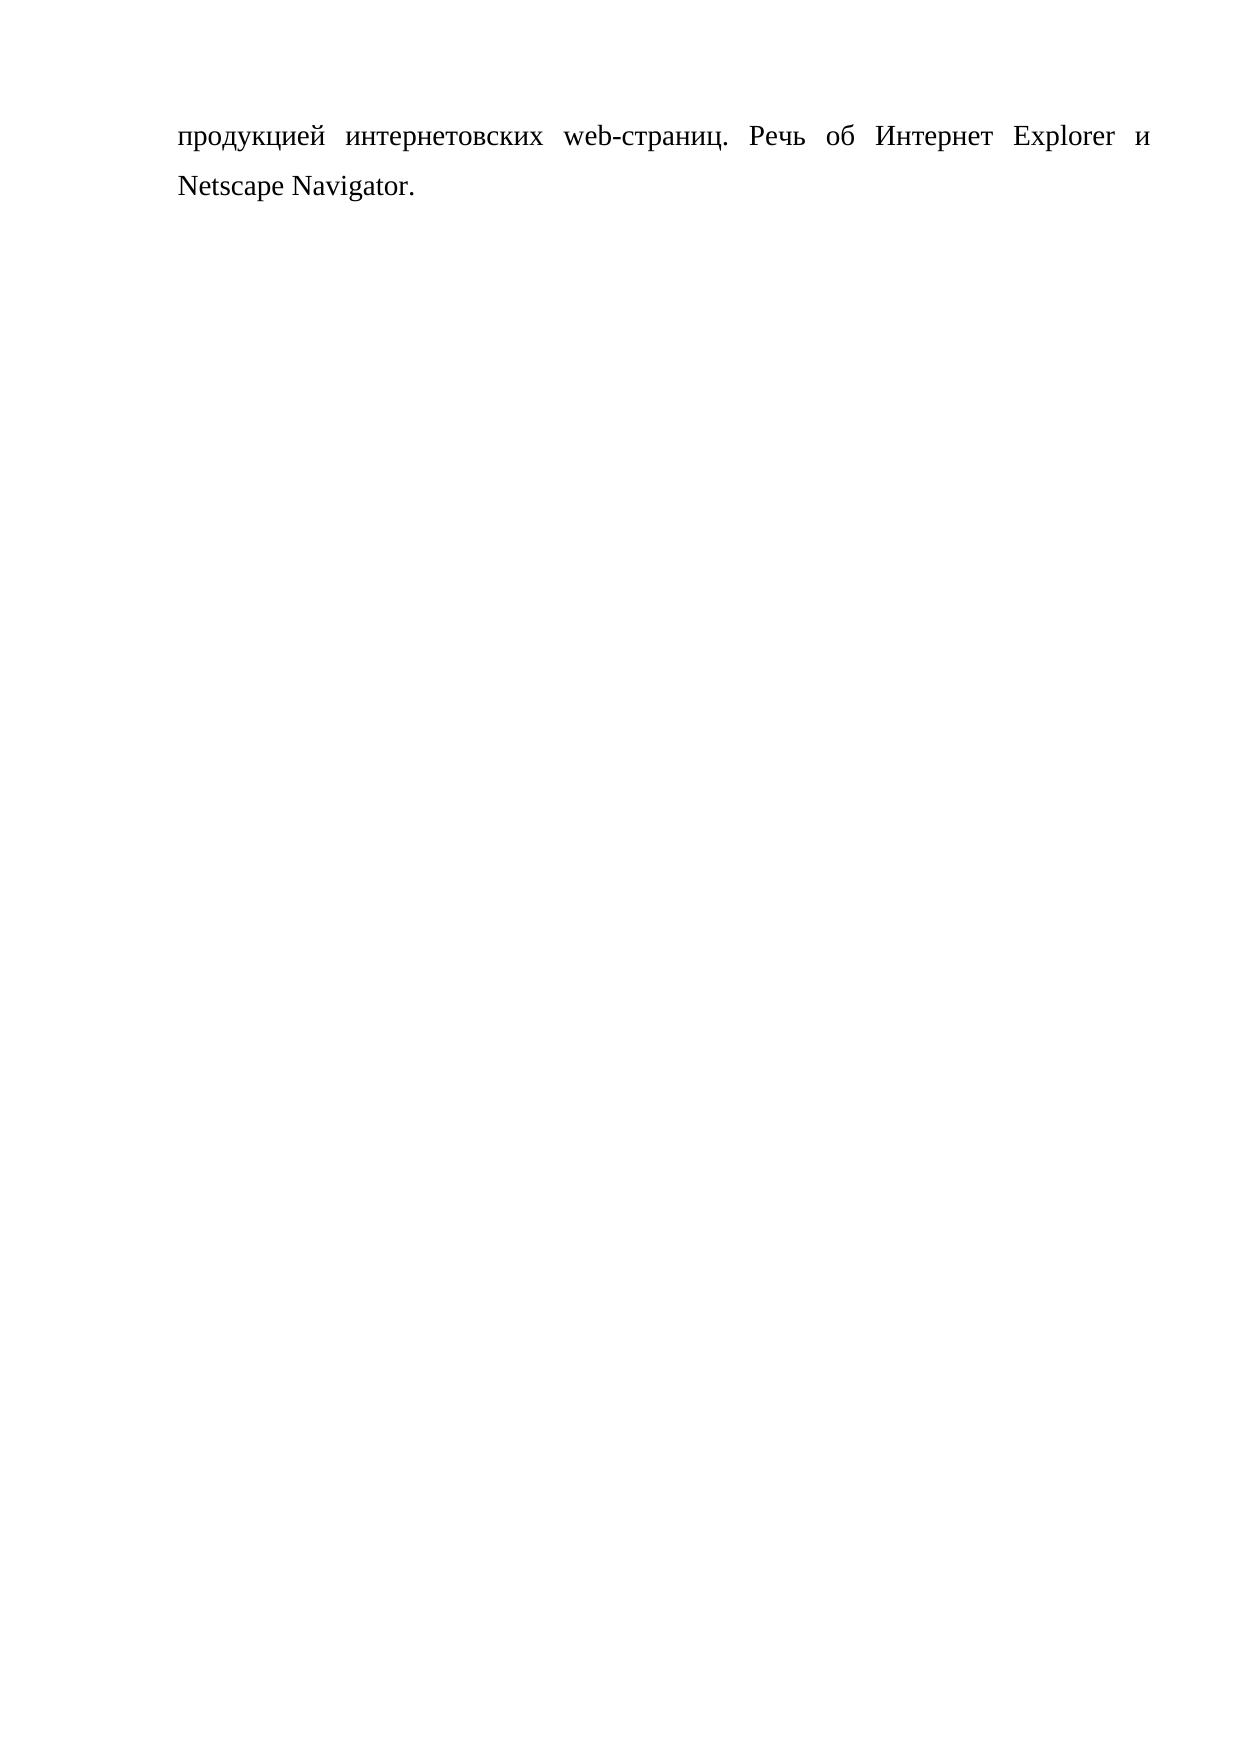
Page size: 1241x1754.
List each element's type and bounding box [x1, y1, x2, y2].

text [177, 118, 1152, 202]
